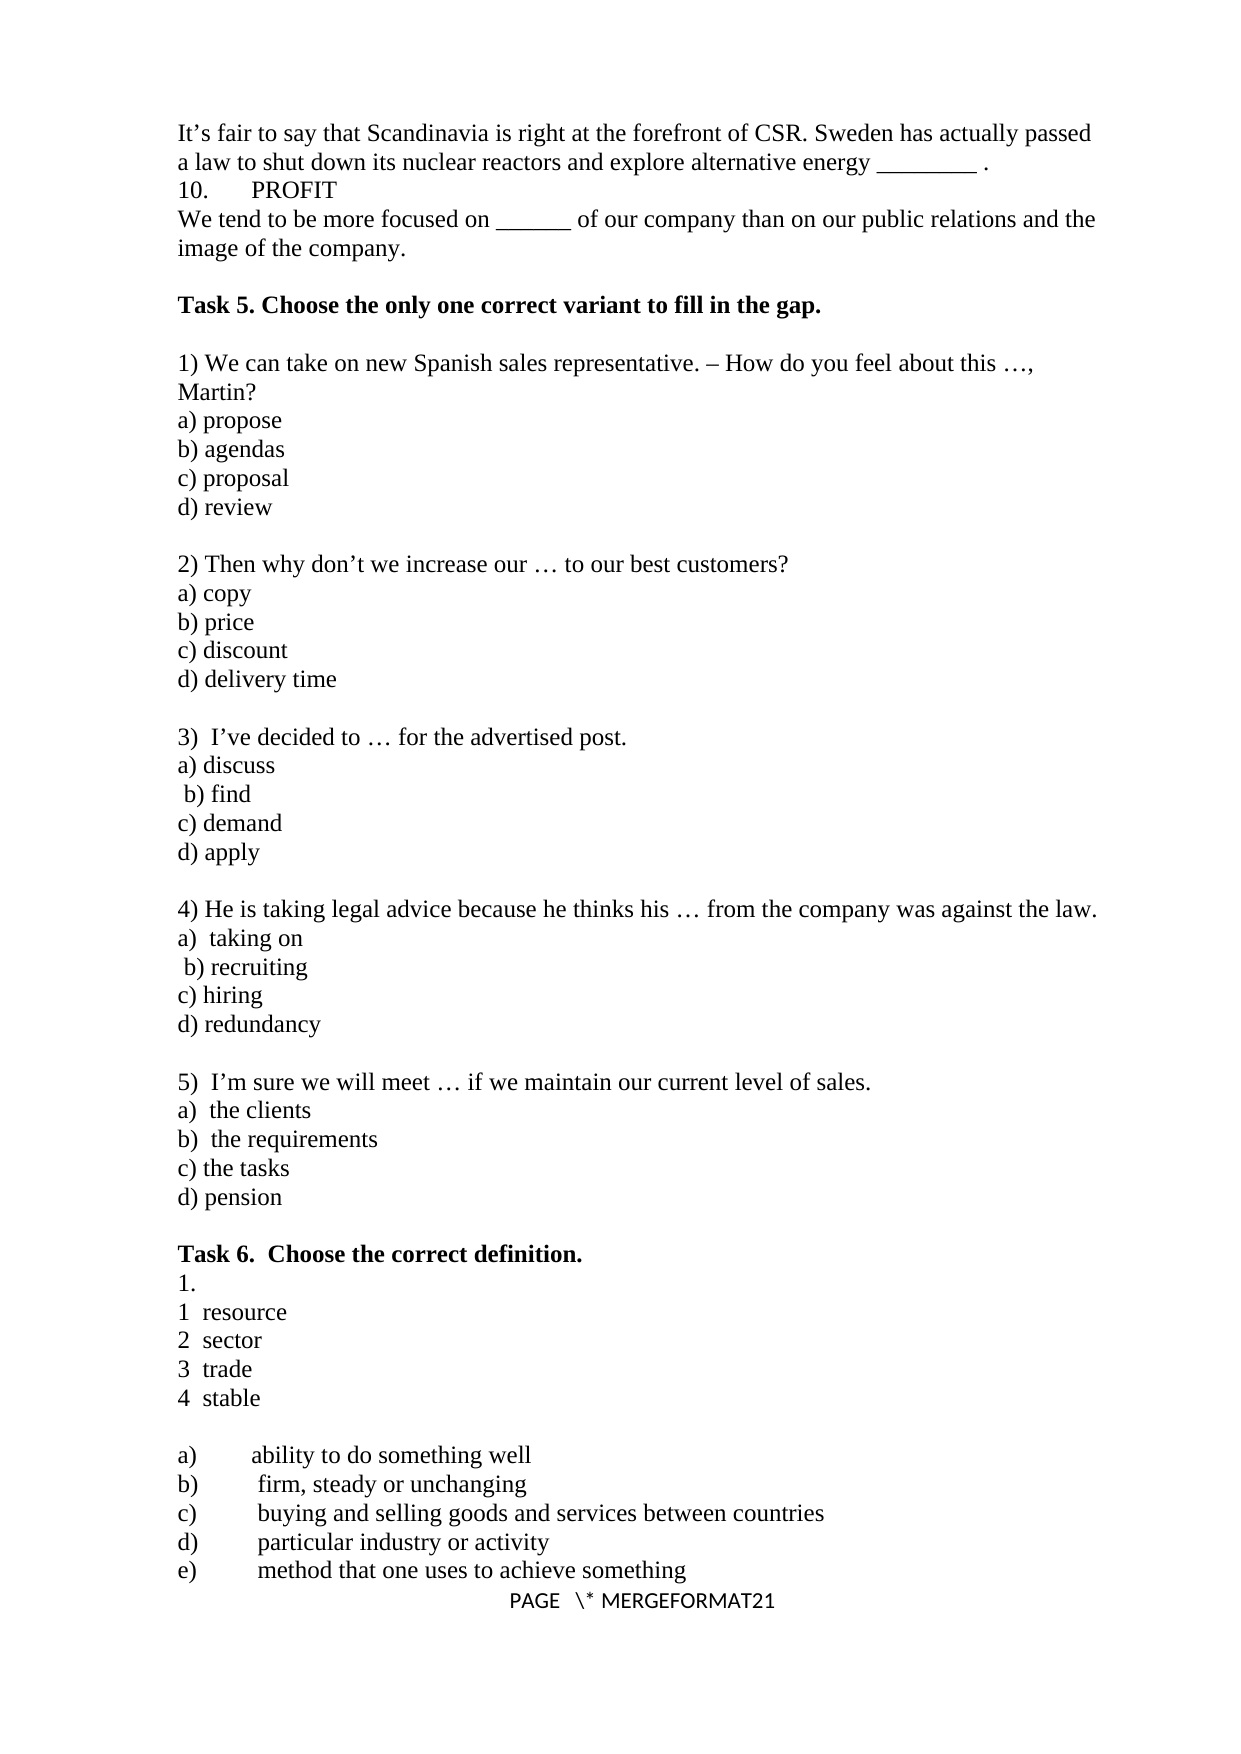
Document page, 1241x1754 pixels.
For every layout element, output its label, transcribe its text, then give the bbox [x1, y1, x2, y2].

text b) find [177, 779, 1107, 808]
text 3) I’ve decided to … for the advertised post. [177, 722, 1107, 751]
text b) agendas [177, 434, 1107, 463]
text c) hiring [177, 981, 1107, 1009]
text a) taking on [177, 923, 1107, 952]
text 4) He is taking legal advice because he thinks his … from the company was against the law. [177, 894, 1107, 923]
text Task 6. Choose the correct definition. [177, 1239, 1107, 1268]
text b) price [177, 607, 1107, 636]
list particular industry or activity [177, 1527, 1107, 1556]
text It’s fair to say that Scandinavia is right at the forefront of CSR. Sweden has actually passed a law to shut down its nuclear reactors and explore alternative energy ________ . [177, 118, 1107, 176]
text a) propose [177, 406, 1107, 434]
text c) discount [177, 636, 1107, 664]
text 4 stable [177, 1383, 1107, 1412]
text 1. [177, 1268, 1107, 1297]
text d) delivery time [177, 664, 1107, 693]
text 1) We can take on new Spanish sales representative. – How do you feel about this …, Martin? [177, 348, 1107, 406]
text We tend to be more focused on ______ of our company than on our public relations and the image of the company. [177, 204, 1107, 262]
text a) discuss [177, 751, 1107, 779]
text 2) Then why don’t we increase our … to our best customers? [177, 549, 1107, 578]
text c) the tasks [177, 1153, 1107, 1182]
list ability to do something well [177, 1441, 1107, 1469]
text d) review [177, 492, 1107, 521]
text a) copy [177, 578, 1107, 607]
text 5) I’m sure we will meet … if we maintain our current level of sales. [177, 1067, 1107, 1096]
text 1 resource [177, 1297, 1107, 1326]
text b) recruiting [177, 952, 1107, 981]
text c) demand [177, 808, 1107, 837]
list firm, steady or unchanging [177, 1469, 1107, 1498]
text d) redundancy [177, 1009, 1107, 1038]
list PROFIT [177, 176, 1107, 204]
text a) the clients [177, 1096, 1107, 1124]
text b) the requirements [177, 1124, 1107, 1153]
text 3 trade [177, 1354, 1107, 1383]
text c) proposal [177, 463, 1107, 492]
text d) apply [177, 837, 1107, 866]
text Task 5. Choose the only one correct variant to fill in the gap. [177, 291, 1107, 319]
text d) pension [177, 1182, 1107, 1211]
text 2 sector [177, 1326, 1107, 1354]
list method that one uses to achieve something [177, 1556, 1107, 1584]
list buying and selling goods and services between countries [177, 1498, 1107, 1527]
